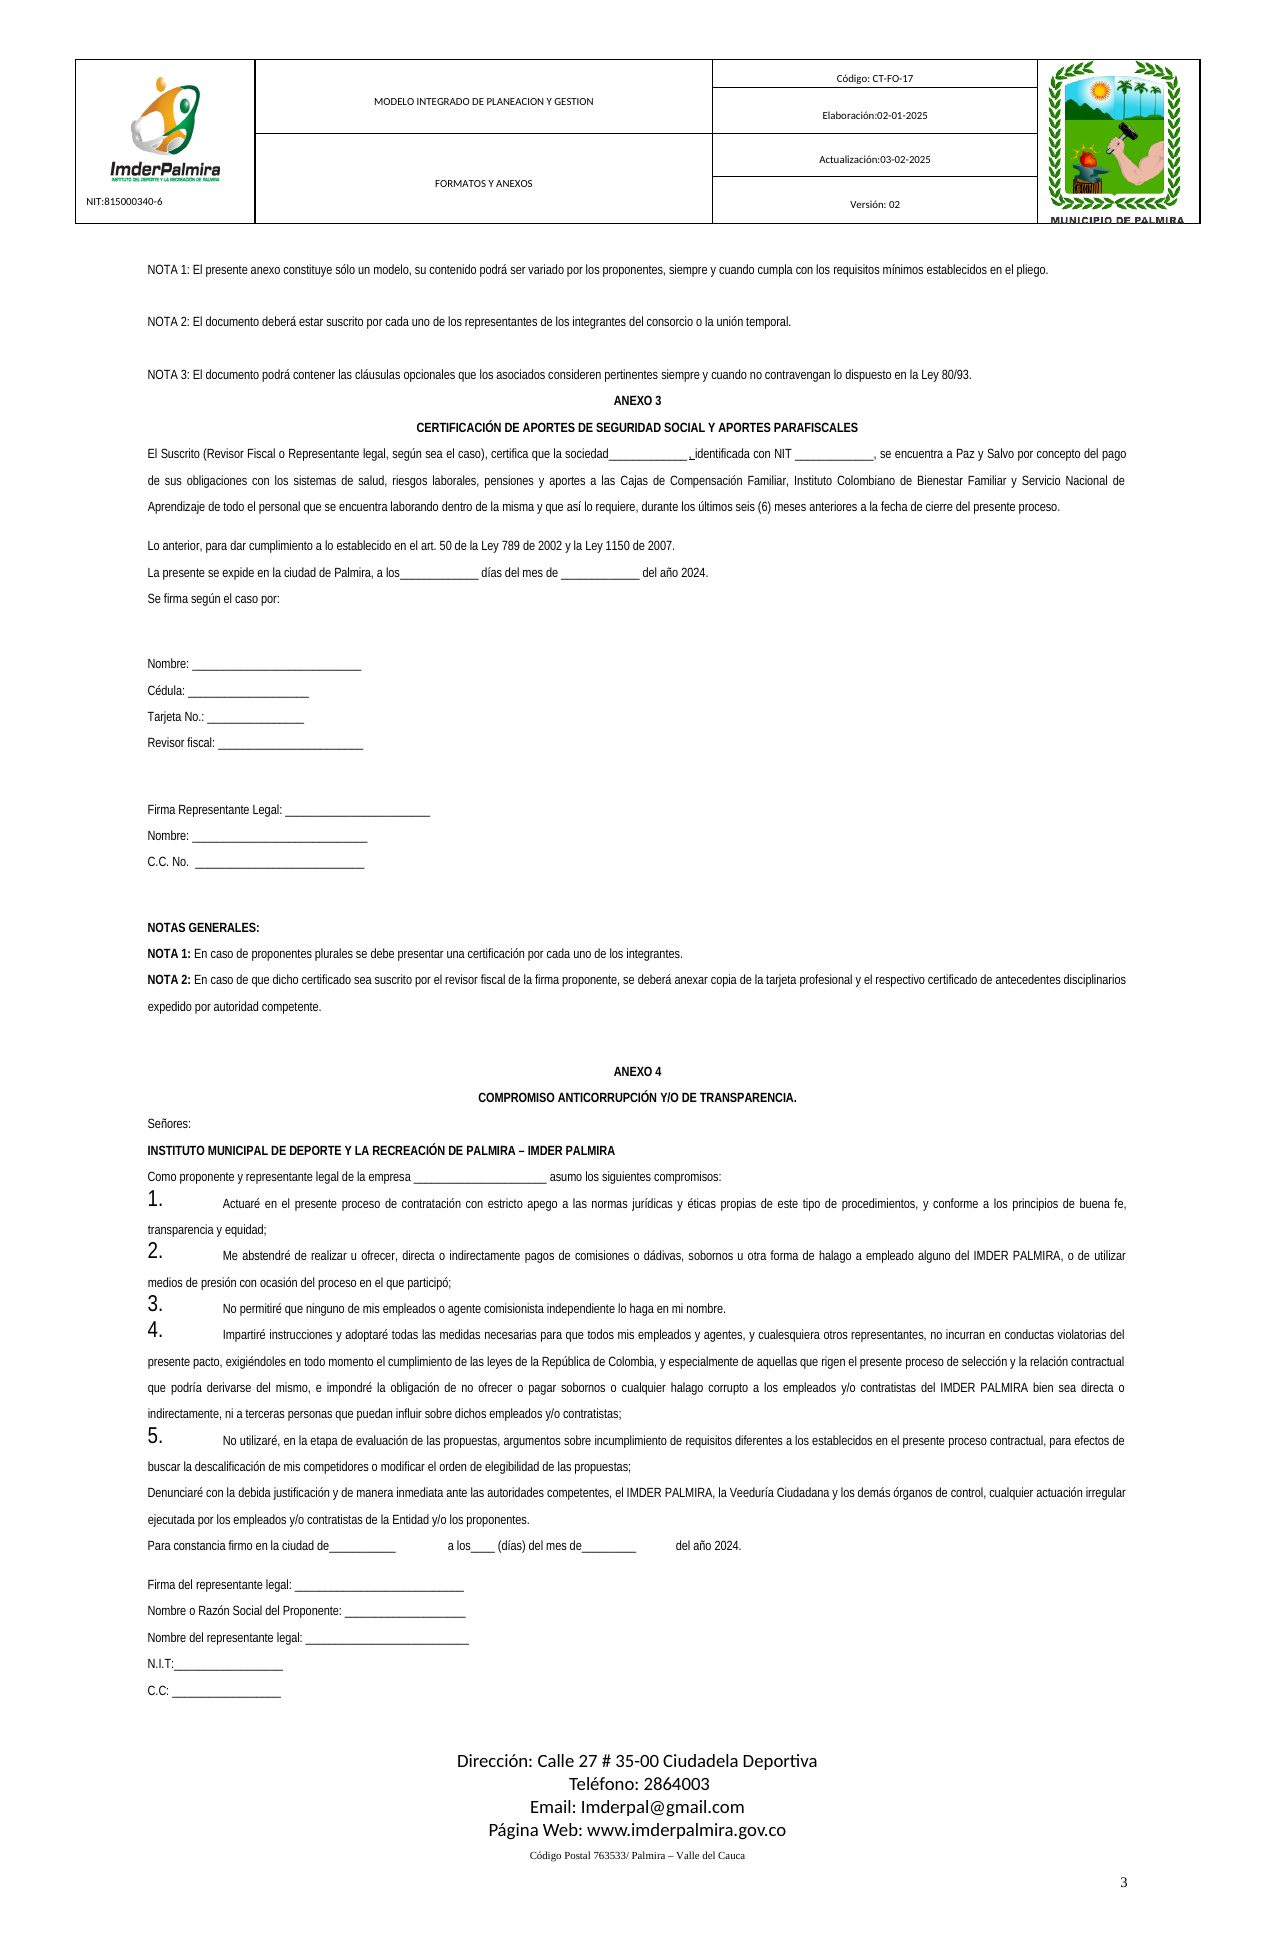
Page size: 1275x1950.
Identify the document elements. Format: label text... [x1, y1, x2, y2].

text Como proponente y representante legal de la empresa ______________________ asumo los siguientes compromisos: [147, 1158, 1127, 1185]
text Denunciaré con la debida justificación y de manera inmediata ante las autoridades competentes, el IMDER PALMIRA, la Veeduría Ciudadana y los demás órganos de control, cualquier actuación irregular ejecutada por los empleados y/o contratistas de la Entidad y/o los proponentes. [147, 1474, 1127, 1527]
text Nombre: _____________________________ [147, 817, 1127, 843]
text Cédula: ____________________ [147, 672, 1127, 698]
text Lo anterior, para dar cumplimiento a lo establecido en el art. 50 de la Ley 789 de 2002 y la Ley 1150 de 2007. [147, 527, 1127, 554]
text NOTAS GENERALES: [147, 909, 1127, 935]
text N.I.T:__________________ [147, 1645, 1127, 1672]
text NOTA 3: El documento podrá contener las cláusulas opcionales que los asociados consideren pertinentes siempre y cuando no contravengan lo dispuesto en la Ley 80/93. [147, 356, 1127, 382]
text CERTIFICACIÓN DE APORTES DE SEGURIDAD SOCIAL Y APORTES PARAFISCALES [147, 409, 1127, 435]
picture [1048, 60, 1185, 224]
text Nombre del representante legal: ___________________________ [147, 1619, 1127, 1645]
list Me abstendré de realizar u ofrecer, directa o indirectamente pagos de comisiones o dádivas, sobornos u otra forma de halago a empleado alguno del IMDER PALMIRA, o de utilizar medios de presión con ocasión del proceso en el que participó; [147, 1237, 1127, 1290]
list No permitiré que ninguno de mis empleados o agente comisionista independiente lo haga en mi nombre. [147, 1290, 1127, 1316]
text Revisor fiscal: ________________________ [147, 724, 1127, 751]
text Nombre o Razón Social del Proponente: ____________________ [147, 1592, 1127, 1619]
text Tarjeta No.: ________________ [147, 698, 1127, 724]
text Señores: [147, 1106, 1127, 1132]
text Firma Representante Legal: ________________________ [147, 791, 1127, 817]
text Nombre: ____________________________ [147, 645, 1127, 672]
text NOTA 2: En caso de que dicho certificado sea suscrito por el revisor fiscal de la firma proponente, se deberá anexar copia de la tarjeta profesional y el respectivo certificado de antecedentes disciplinarios expedido por autoridad competente. [147, 961, 1127, 1014]
list No utilizaré, en la etapa de evaluación de las propuestas, argumentos sobre incumplimiento de requisitos diferentes a los establecidos en el presente proceso contractual, para efectos de buscar la descalificación de mis competidores o modificar el orden de elegibilidad de las propuestas; [147, 1422, 1127, 1474]
text Se firma según el caso por: [147, 580, 1127, 607]
text NOTA 1: En caso de proponentes plurales se debe presentar una certificación por cada uno de los integrantes. [147, 935, 1127, 961]
text COMPROMISO ANTICORRUPCIÓN Y/O DE TRANSPARENCIA. [147, 1079, 1127, 1106]
list Actuaré en el presente proceso de contratación con estricto apego a las normas jurídicas y éticas propias de este tipo de procedimientos, y conforme a los principios de buena fe, transparencia y equidad; [147, 1185, 1127, 1237]
text ANEXO 3 [147, 382, 1127, 409]
text ANEXO 4 [147, 1053, 1127, 1079]
text INSTITUTO MUNICIPAL DE DEPORTE Y LA RECREACIÓN DE PALMIRA – IMDER PALMIRA [147, 1132, 1127, 1158]
picture [109, 75, 221, 185]
text Firma del representante legal: ____________________________ [147, 1566, 1127, 1592]
text NOTA 1: El presente anexo constituye sólo un modelo, su contenido podrá ser variado por los proponentes, siempre y cuando cumpla con los requisitos mínimos establecidos en el pliego. [147, 251, 1127, 277]
text La presente se expide en la ciudad de Palmira, a los_____________ días del mes de _____________ del año 2024. [147, 554, 1127, 580]
text El Suscrito (Revisor Fiscal o Representante legal, según sea el caso), certifica que la sociedad_____________, identificada con NIT _____________, se encuentra a Paz y Salvo por concepto del pago de sus obligaciones con los sistemas de salud, riesgos laborales, pensiones y aportes a las Cajas de Compensación Familiar, Instituto Colombiano de Bienestar Familiar y Servicio Nacional de Aprendizaje de todo el personal que se encuentra laborando dentro de la misma y que así lo requiere, durante los últimos seis (6) meses anteriores a la fecha de cierre del presente proceso. [147, 435, 1127, 514]
list Impartiré instrucciones y adoptaré todas las medidas necesarias para que todos mis empleados y agentes, y cualesquiera otros representantes, no incurran en conductas violatorias del presente pacto, exigiéndoles en todo momento el cumplimiento de las leyes de la República de Colombia, y especialmente de aquellas que rigen el presente proceso de selección y la relación contractual que podría derivarse del mismo, e impondré la obligación de no ofrecer o pagar sobornos o cualquier halago corrupto a los empleados y/o contratistas del IMDER PALMIRA bien sea directa o indirectamente, ni a terceras personas que puedan influir sobre dichos empleados y/o contratistas; [147, 1316, 1127, 1422]
text C.C. No. ____________________________ [147, 843, 1127, 870]
text C.C: __________________ [147, 1672, 1127, 1698]
text Para constancia firmo en la ciudad de___________ a los____ (días) del mes de_________ del año 2024. [147, 1527, 1127, 1554]
text NOTA 2: El documento deberá estar suscrito por cada uno de los representantes de los integrantes del consorcio o la unión temporal. [147, 303, 1127, 330]
